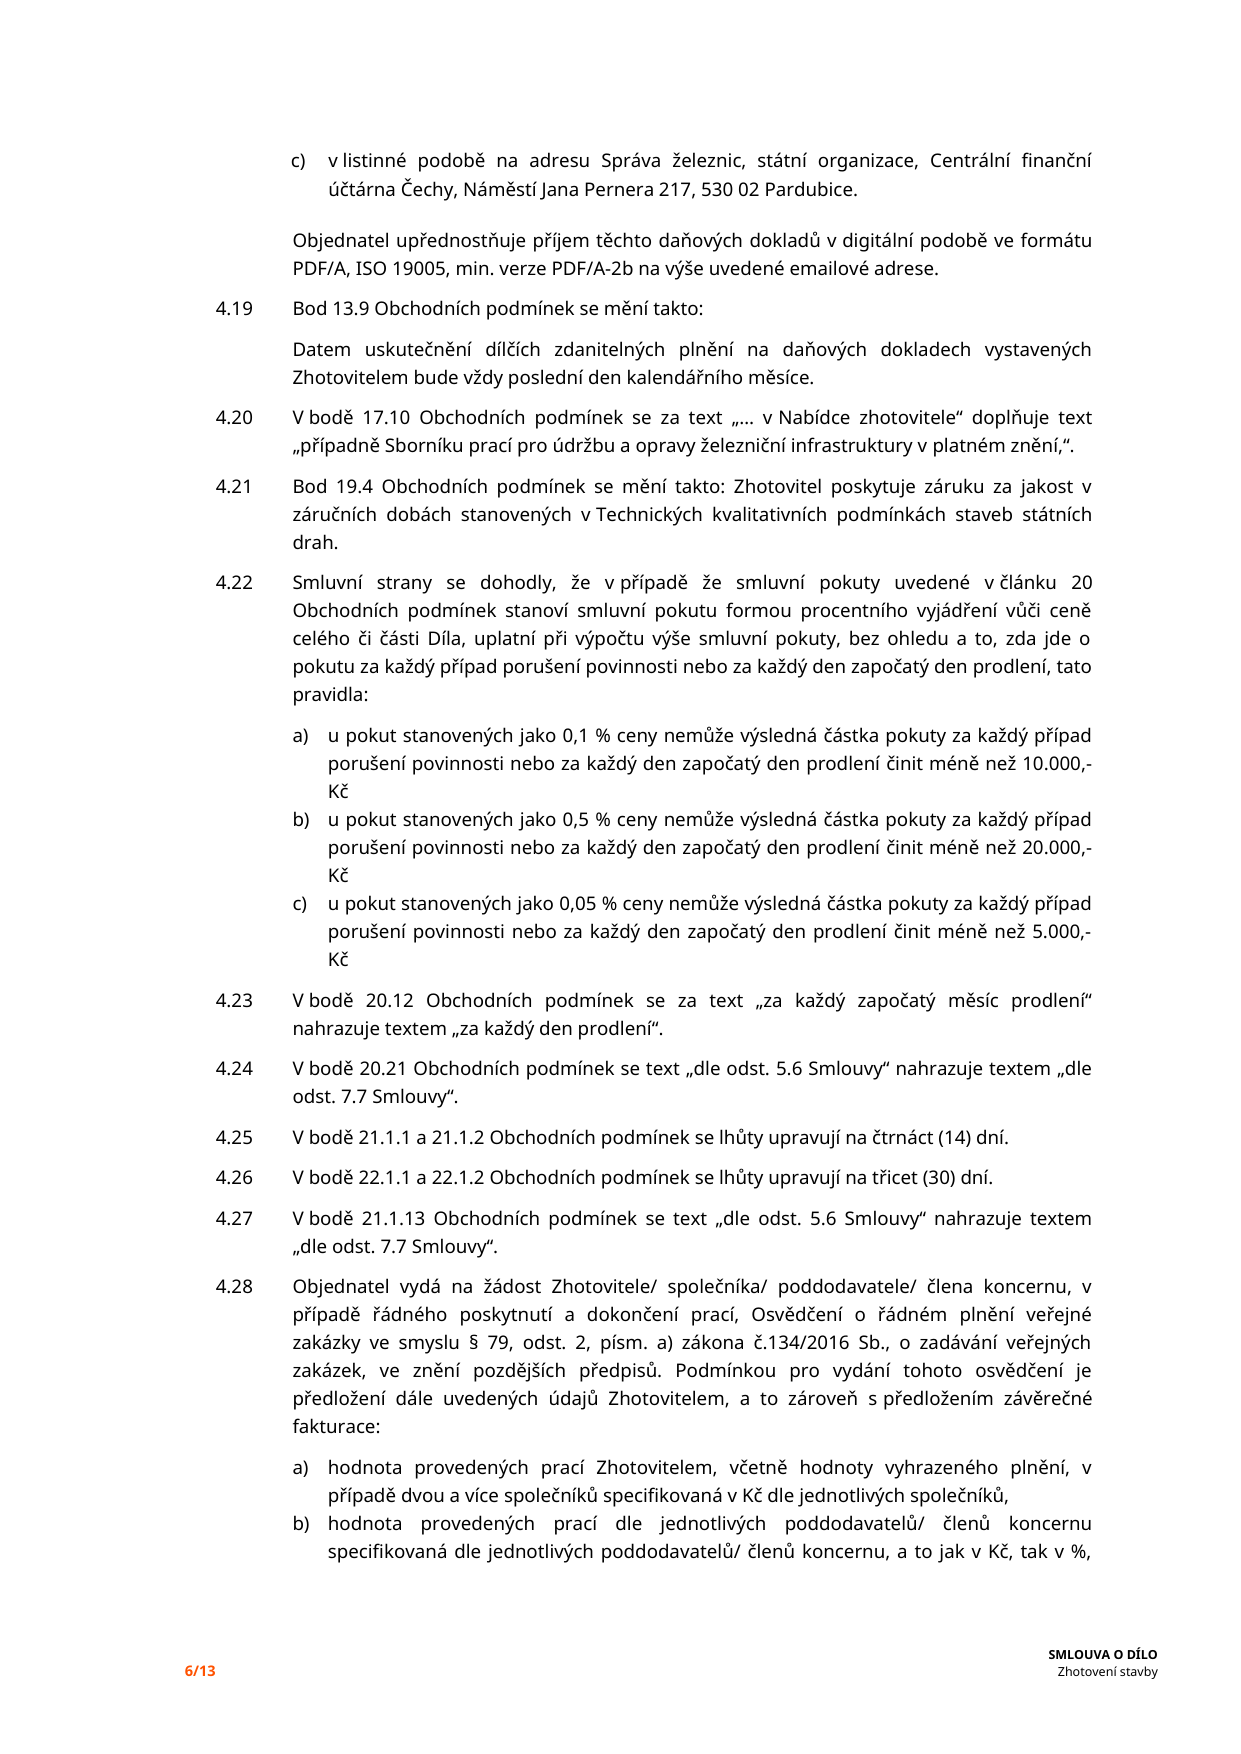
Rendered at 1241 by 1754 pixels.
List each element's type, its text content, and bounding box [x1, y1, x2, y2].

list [292, 1510, 1093, 1564]
list V bodě 21.1.13 Obchodních podmínek se text „dle odst. 5.6 Smlouvy“ nahrazuje textem „dle odst. 7.7 Smlouvy“. [216, 1205, 1093, 1258]
list v listinné podobě na adresu Správa železnic, státní organizace, Centrální finanční účtárna Čechy, Náměstí Jana Pernera 217, 530 02 Pardubice. [291, 147, 1093, 202]
list hodnota provedených prací Zhotovitelem, včetně hodnoty vyhrazeného plnění, v případě dvou a více společníků specifikovaná v Kč dle jednotlivých společníků, [292, 1454, 1093, 1508]
text V bodě 20.21 Obchodních podmínek se text „dle odst. 5.6 Smlouvy“ nahrazuje textem „dle odst. 7.7 Smlouvy“. [216, 1055, 1093, 1109]
text Smluvní strany se dohodly, že v případě že smluvní pokuty uvedené v článku 20 Obchodních podmínek stanoví smluvní pokutu formou procentního vyjádření vůči ceně celého či části Díla, uplatní při výpočtu výše smluvní pokuty, bez ohledu a to, zda jde o pokutu za každý případ porušení povinnosti nebo za každý den započatý den prodlení, tato pravidla: [216, 569, 1093, 707]
text Bod 13.9 Obchodních podmínek se mění takto: [216, 295, 1093, 321]
text V bodě 17.10 Obchodních podmínek se za text „… v Nabídce zhotovitele“ doplňuje text „případně Sborníku prací pro údržbu a opravy železniční infrastruktury v platném znění,“. [216, 404, 1093, 458]
text u pokut stanovených jako 0,5 % ceny nemůže výsledná částka pokuty za každý případ porušení povinnosti nebo za každý den započatý den prodlení činit méně než 20.000,- Kč [292, 806, 1093, 888]
list Datem uskutečnění dílčích zdanitelných plnění na daňových dokladech vystavených Zhotovitelem bude vždy poslední den kalendářního měsíce. [292, 336, 1093, 389]
text u pokut stanovených jako 0,05 % ceny nemůže výsledná částka pokuty za každý případ porušení povinnosti nebo za každý den započatý den prodlení činit méně než 5.000,- Kč [292, 890, 1093, 972]
text V bodě 22.1.1 a 22.1.2 Obchodních podmínek se lhůty upravují na třicet (30) dní. [216, 1164, 1093, 1190]
text Bod 19.4 Obchodních podmínek se mění takto: Zhotovitel poskytuje záruku za jakost v záručních dobách stanovených v Technických kvalitativních podmínkách staveb státních drah. [216, 473, 1093, 554]
list Objednatel vydá na žádost Zhotovitele/ společníka/ poddodavatele/ člena koncernu, v případě řádného poskytnutí a dokončení prací, Osvědčení o řádném plnění veřejné zakázky ve smyslu § 79, odst. 2, písm. a) zákona č.134/2016 Sb., o zadávání veřejných zakázek, ve znění pozdějších předpisů. Podmínkou pro vydání tohoto osvědčení je předložení dále uvedených údajů Zhotovitelem, a to zároveň s předložením závěrečné fakturace: [216, 1273, 1093, 1439]
text V bodě 21.1.1 a 21.1.2 Obchodních podmínek se lhůty upravují na čtrnáct (14) dní. [216, 1124, 1093, 1149]
text Objednatel upřednostňuje příjem těchto daňových dokladů v digitální podobě ve formátu PDF/A, ISO 19005, min. verze PDF/A-2b na výše uvedené emailové adrese. [292, 227, 1093, 280]
list u pokut stanovených jako 0,1 % ceny nemůže výsledná částka pokuty za každý případ porušení povinnosti nebo za každý den započatý den prodlení činit méně než 10.000,- Kč [292, 722, 1093, 804]
text V bodě 20.12 Obchodních podmínek se za text „za každý započatý měsíc prodlení“ nahrazuje textem „za každý den prodlení“. [216, 987, 1093, 1040]
